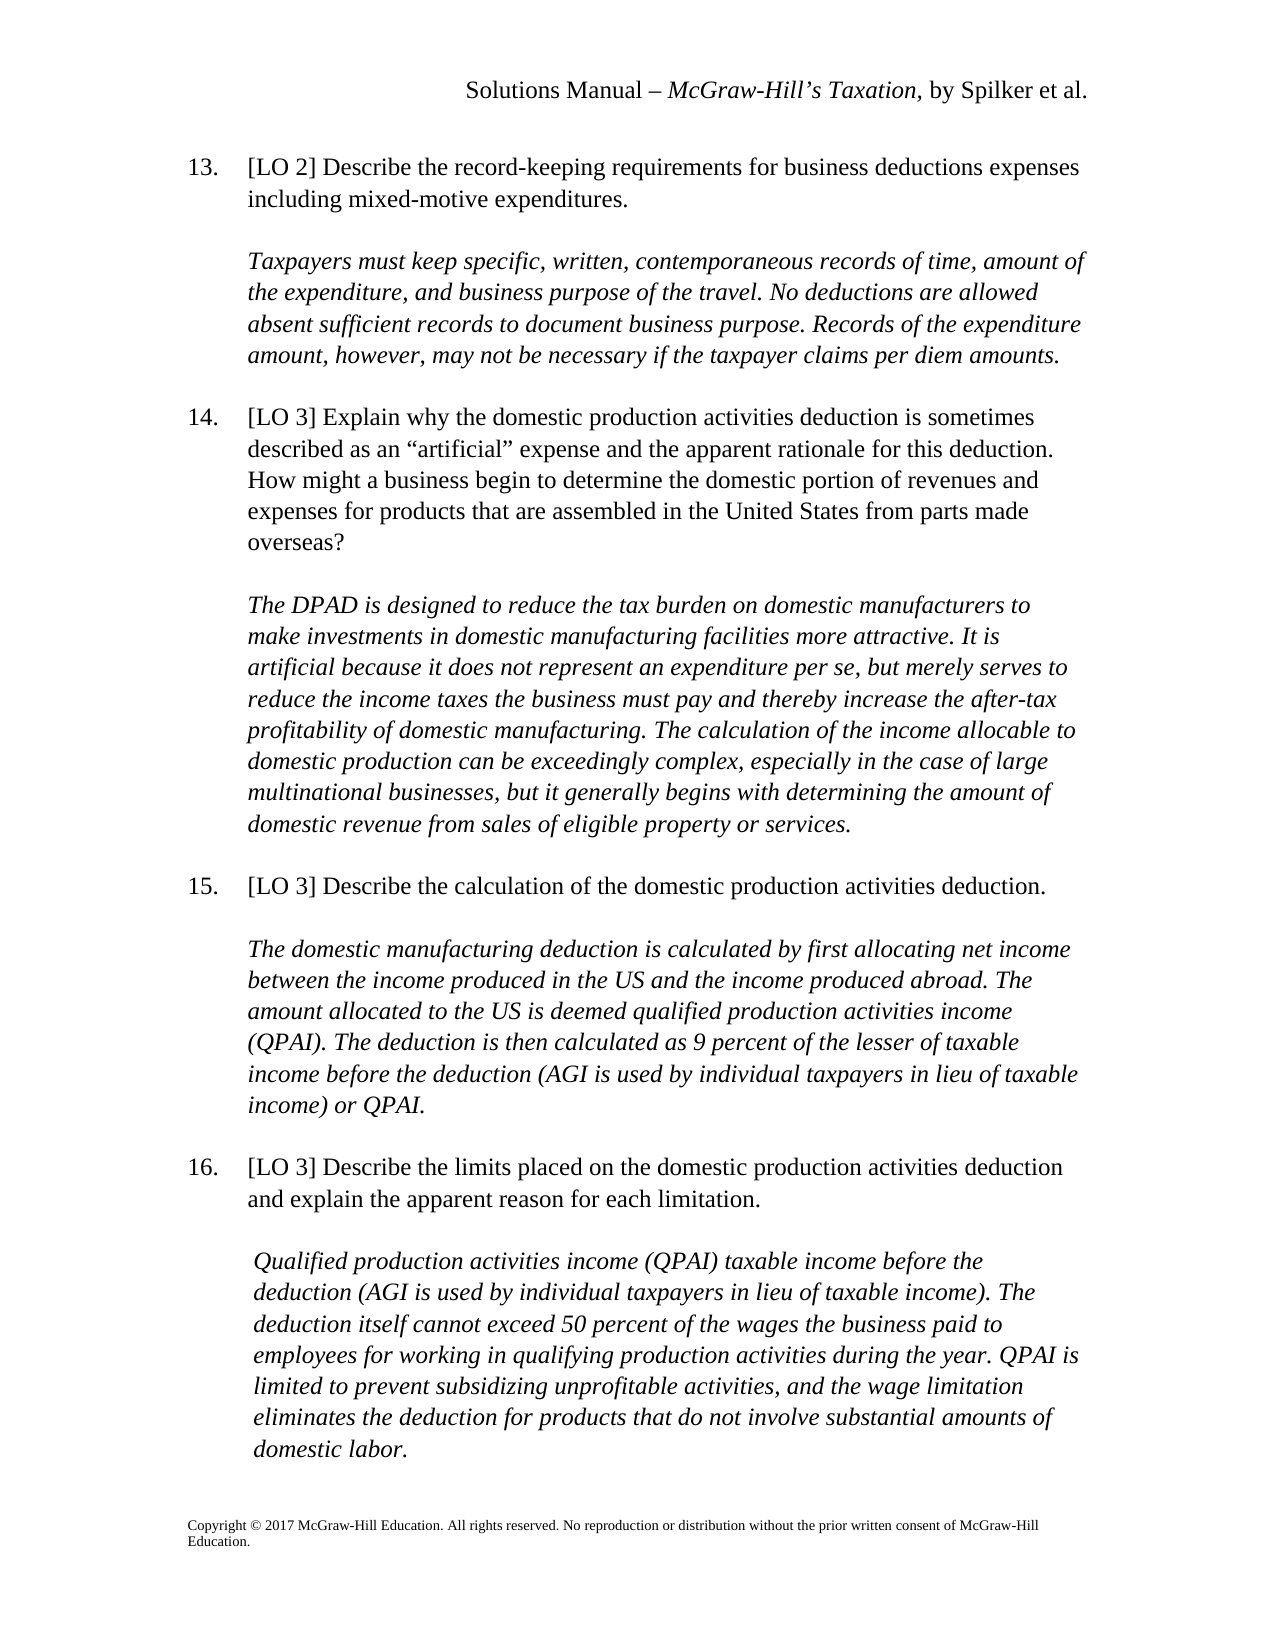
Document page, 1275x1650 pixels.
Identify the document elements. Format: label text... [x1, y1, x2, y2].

text Taxpayers must keep specific, written, contemporaneous records of time, amount of the expenditure, and business purpose of the travel. No deductions are allowed absent sufficient records to document business purpose. Records of the expenditure amount, however, may not be necessary if the taxpayer claims per diem amounts. [187, 244, 1087, 369]
text The domestic manufacturing deduction is calculated by first allocating net income between the income produced in the US and the income produced abroad. The amount allocated to the US is deemed qualified production activities income (QPAI). The deduction is then calculated as 9 percent of the lesser of taxable income before the deduction (AGI is used by individual taxpayers in lieu of taxable income) or QPAI. [187, 931, 1087, 1119]
text Qualified production activities income (QPAI) taxable income before the deduction (AGI is used by individual taxpayers in lieu of taxable income). The deduction itself cannot exceed 50 percent of the wages the business paid to employees for working in qualifying production activities during the year. QPAI is limited to prevent subsidizing unprofitable activities, and the wage limitation eliminates the deduction for products that do not involve substantial amounts of domestic labor. [253, 1244, 1087, 1462]
text 15. [LO 3] Describe the calculation of the domestic production activities deduction. [187, 869, 1087, 900]
text The DPAD is designed to reduce the tax burden on domestic manufacturers to make investments in domestic manufacturing facilities more attractive. It is artificial because it does not represent an expenditure per se, but merely serves to reduce the income taxes the business must pay and thereby increase the after-tax profitability of domestic manufacturing. The calculation of the income allocable to domestic production can be exceedingly complex, especially in the case of large multinational businesses, but it generally begins with determining the amount of domestic revenue from sales of eligible property or services. [187, 587, 1087, 837]
text 13. [LO 2] Describe the record-keeping requirements for business deductions expenses including mixed-motive expenditures. [187, 150, 1087, 212]
text 16. [LO 3] Describe the limits placed on the domestic production activities deduction and explain the apparent reason for each limitation. [187, 1150, 1087, 1212]
text 14. [LO 3] Explain why the domestic production activities deduction is sometimes described as an “artificial” expense and the apparent rationale for this deduction. How might a business begin to determine the domestic portion of revenues and expenses for products that are assembled in the United States from parts made overseas? [187, 400, 1087, 556]
